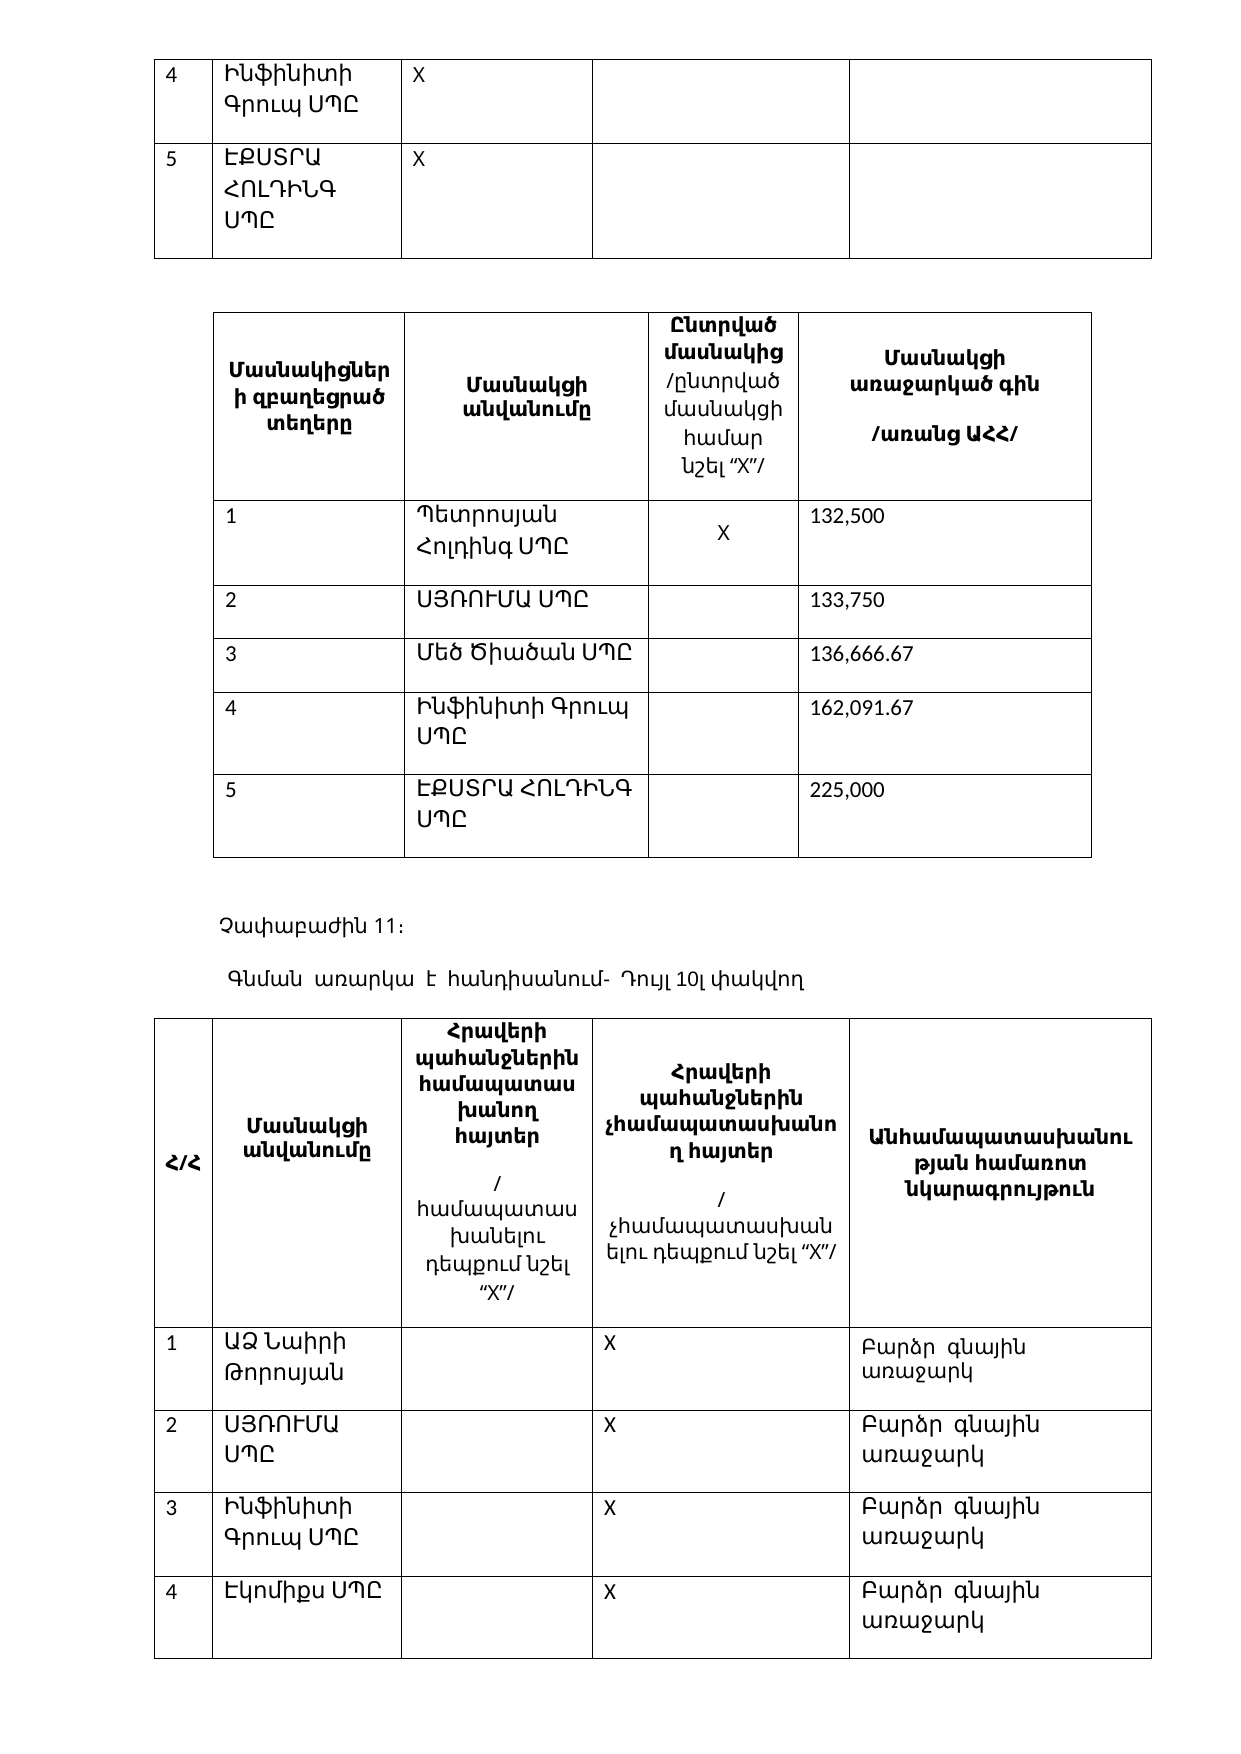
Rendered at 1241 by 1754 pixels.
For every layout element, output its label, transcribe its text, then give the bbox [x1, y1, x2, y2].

table_cell Բարձր գնային առաջարկ [850, 1493, 1151, 1576]
table_header Հրավերի պահանջներին համապատասխանող հայտեր /համապատասխանելու դեպքում նշել “X”/ [402, 1019, 592, 1327]
table_cell 4 [155, 60, 212, 143]
table_cell [402, 1577, 592, 1658]
table_cell X [593, 1493, 849, 1576]
table_cell 4 [214, 693, 404, 774]
table_cell [402, 1493, 592, 1576]
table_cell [850, 1577, 1151, 1658]
table_header Մասնակցի առաջարկած գին /առանց ԱՀՀ/ [799, 313, 1091, 500]
table_cell [402, 1328, 592, 1409]
table_cell Բարձր գնային առաջարկ [850, 1411, 1151, 1492]
table_cell ԷՔՍՏՐԱ ՀՈԼԴԻՆԳ ՍՊԸ [405, 775, 648, 857]
table_header Մասնակցի անվանումը [405, 313, 648, 500]
table_cell 1 [155, 1328, 212, 1409]
table_cell X [593, 1328, 849, 1409]
table_cell 3 [155, 1493, 212, 1576]
table_cell 4 [155, 1577, 212, 1658]
table_cell 225,000 [799, 775, 1091, 857]
table_header Անհամապատասխանության համառոտ նկարագրույթուն [850, 1019, 1151, 1327]
table_header Ընտրված մասնակից /ընտրված մասնակցի համար նշել “X”/ [649, 313, 798, 500]
table_cell [649, 639, 798, 692]
table_cell [649, 775, 798, 857]
table_cell 2 [214, 586, 404, 638]
table_cell Պետրոսյան Հոլդինգ ՍՊԸ [405, 501, 648, 584]
table_cell Ինֆինիտի Գրուպ ՍՊԸ [213, 1493, 401, 1576]
table_header Մասնակիցների զբաղեցրած տեղերը [214, 313, 404, 500]
table_cell ՍՅՌՈՒՄԱ ՍՊԸ [213, 1411, 401, 1492]
table_cell Ինֆինիտի Գրուպ ՍՊԸ [213, 60, 401, 143]
table_cell [649, 586, 798, 638]
table_cell 133,750 [799, 586, 1091, 638]
table_cell 1 [214, 501, 404, 584]
table_cell X [649, 501, 798, 584]
table_cell [850, 60, 1151, 143]
table_cell 2 [155, 1411, 212, 1492]
table_cell 136,666.67 [799, 639, 1091, 692]
table_cell 5 [155, 144, 212, 258]
table_cell X [593, 1577, 849, 1658]
table_cell ԷՔՍՏՐԱ ՀՈԼԴԻՆԳ ՍՊԸ [213, 144, 401, 258]
table_cell [593, 144, 849, 258]
table_cell 132,500 [799, 501, 1091, 584]
table_cell Մեծ Ծիածան ՍՊԸ [405, 639, 648, 692]
table_cell [593, 60, 849, 143]
table_cell [850, 144, 1151, 258]
table_cell Բարձր գնային առաջարկ [850, 1328, 1151, 1409]
table_header Հ/Հ [155, 1019, 212, 1327]
table_cell 5 [214, 775, 404, 857]
table_header Մասնակցի անվանումը [213, 1019, 401, 1327]
text Գնման առարկա է հանդիսանում- Դույլ 10լ փակվող [153, 964, 1152, 993]
text Չափաբաժին 11։ [153, 911, 1152, 939]
table_cell 3 [214, 639, 404, 692]
table_cell X [402, 144, 592, 258]
table_cell X [593, 1411, 849, 1492]
table_cell [402, 1411, 592, 1492]
table_cell 162,091.67 [799, 693, 1091, 774]
table_cell ԱՁ Նաիրի Թորոսյան [213, 1328, 401, 1409]
table_cell Ինֆինիտի Գրուպ ՍՊԸ [405, 693, 648, 774]
table_cell X [402, 60, 592, 143]
table_cell [649, 693, 798, 774]
table_header Հրավերի պահանջներին չհամապատասխանող հայտեր /չհամապատասխանելու դեպքում նշել “X”/ [593, 1019, 849, 1327]
table_cell ՍՅՌՈՒՄԱ ՍՊԸ [405, 586, 648, 638]
table_cell Էկոմիքս ՍՊԸ [213, 1577, 401, 1658]
